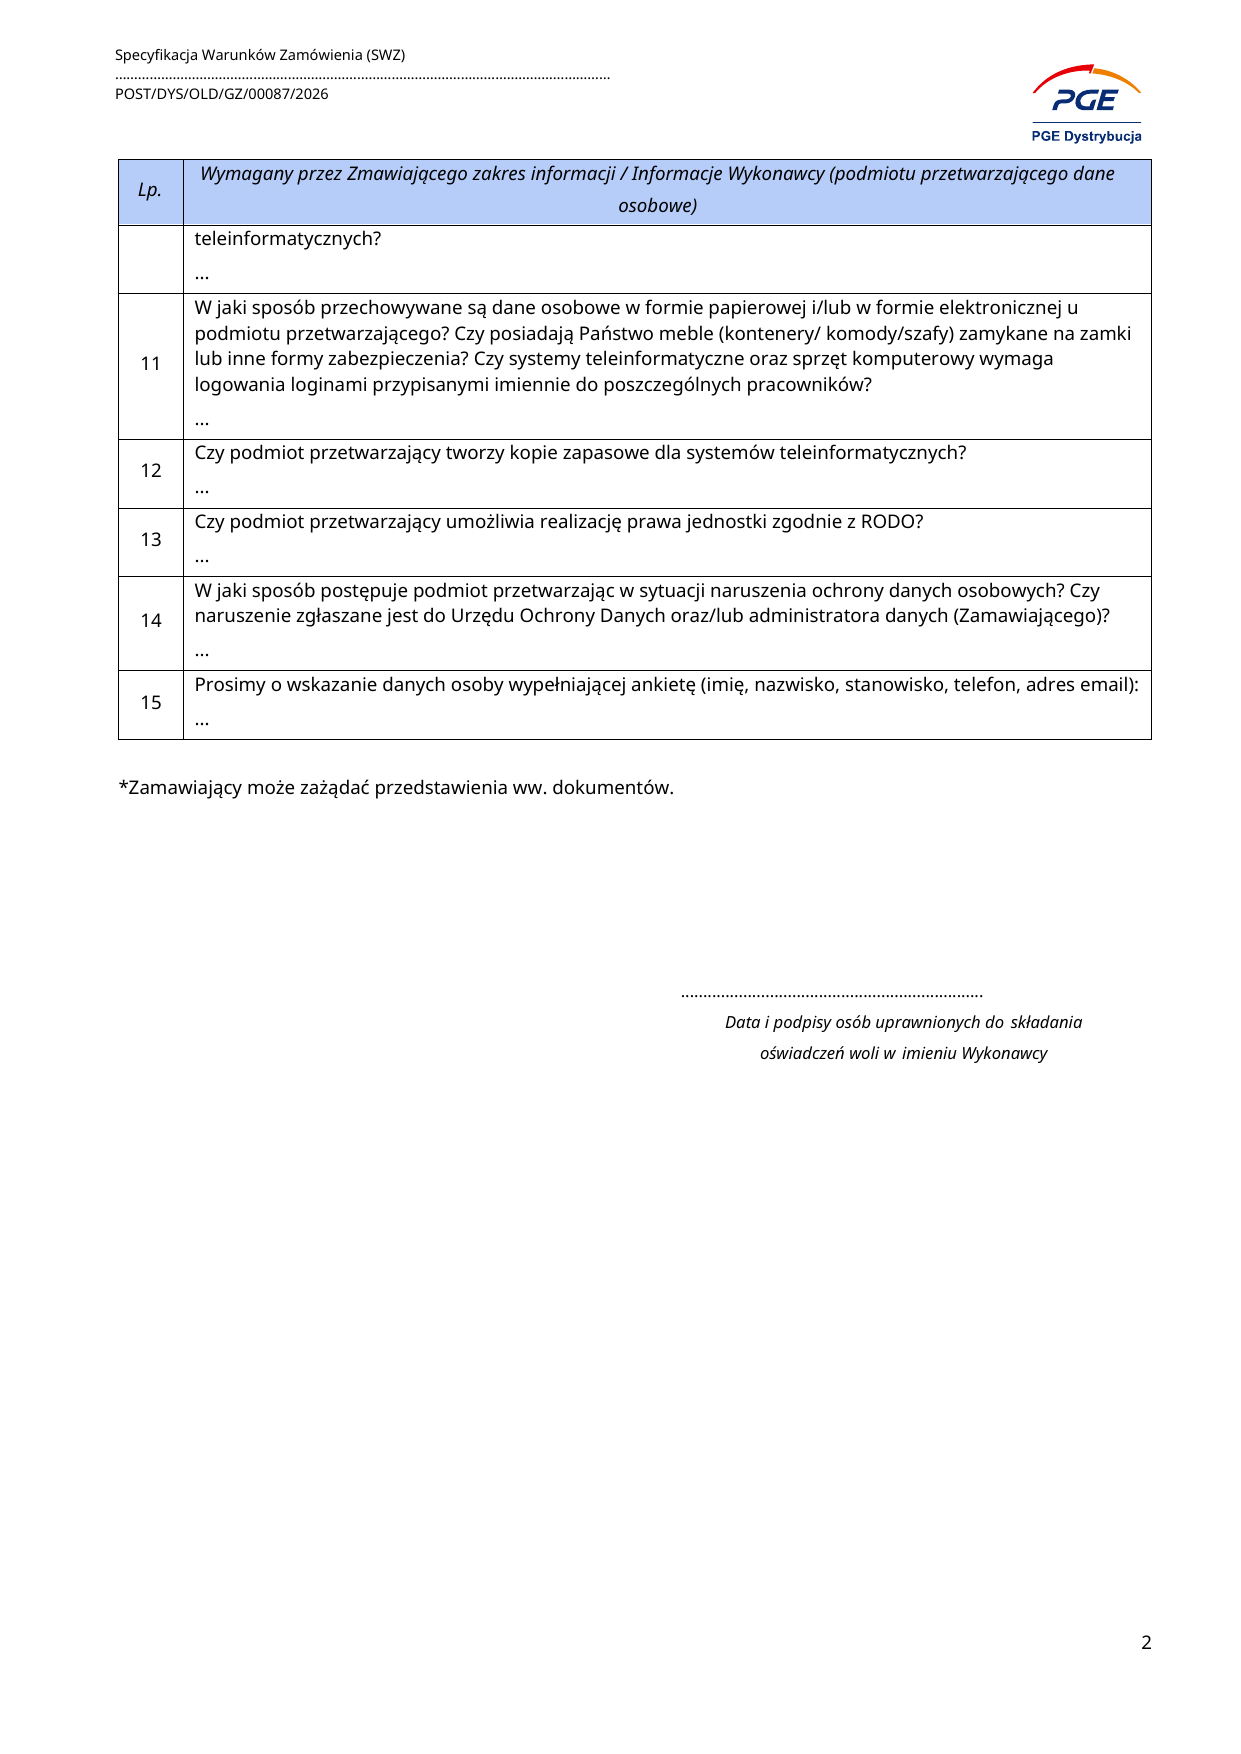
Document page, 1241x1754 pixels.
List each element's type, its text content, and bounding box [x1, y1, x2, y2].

text oświadczeń woli w imieniu Wykonawcy [664, 1042, 1144, 1064]
table_cell W jaki sposób postępuje podmiot przetwarzając w sytuacji naruszenia ochrony danych osobowych? Czy naruszenie zgłaszane jest do Urzędu Ochrony Danych oraz/lub administratora danych (Zamawiającego)? ... [184, 577, 1151, 670]
table_cell 15 [119, 671, 183, 739]
text *Zamawiający może zażądać przedstawienia ww. dokumentów. [118, 774, 1152, 799]
table_header Lp. [119, 160, 183, 224]
table_cell 10 [119, 226, 183, 293]
table_cell 13 [119, 509, 183, 576]
text Data i podpisy osób uprawnionych do składania [664, 1011, 1144, 1033]
table_cell Czy podmiot przetwarzający tworzy kopie zapasowe dla systemów teleinformatycznych? ... [184, 440, 1151, 507]
table_cell 14 [119, 577, 183, 670]
table_cell W jaki sposób przechowywane są dane osobowe w formie papierowej i/lub w formie elektronicznej u podmiotu przetwarzającego? Czy posiadają Państwo meble (kontenery/ komody/szafy) zamykane na zamki lub inne formy zabezpieczenia? Czy systemy teleinformatyczne oraz sprzęt komputerowy wymaga logowania loginami przypisanymi imiennie do poszczególnych pracowników? ... [184, 294, 1151, 439]
table_cell 11 [119, 294, 183, 439]
table_cell Czy podmiot przetwarzający umożliwia realizację prawa jednostki zgodnie z RODO? ... [184, 509, 1151, 576]
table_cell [184, 226, 1151, 293]
table_cell 12 [119, 440, 183, 507]
text .................................................................... [607, 977, 1152, 1002]
table_header Wymagany przez Zmawiającego zakres informacji / Informacje Wykonawcy (podmiotu przetwarzającego dane osobowe) [184, 160, 1151, 224]
table_cell Prosimy o wskazanie danych osoby wypełniającej ankietę (imię, nazwisko, stanowisko, telefon, adres email): ... [184, 671, 1151, 739]
